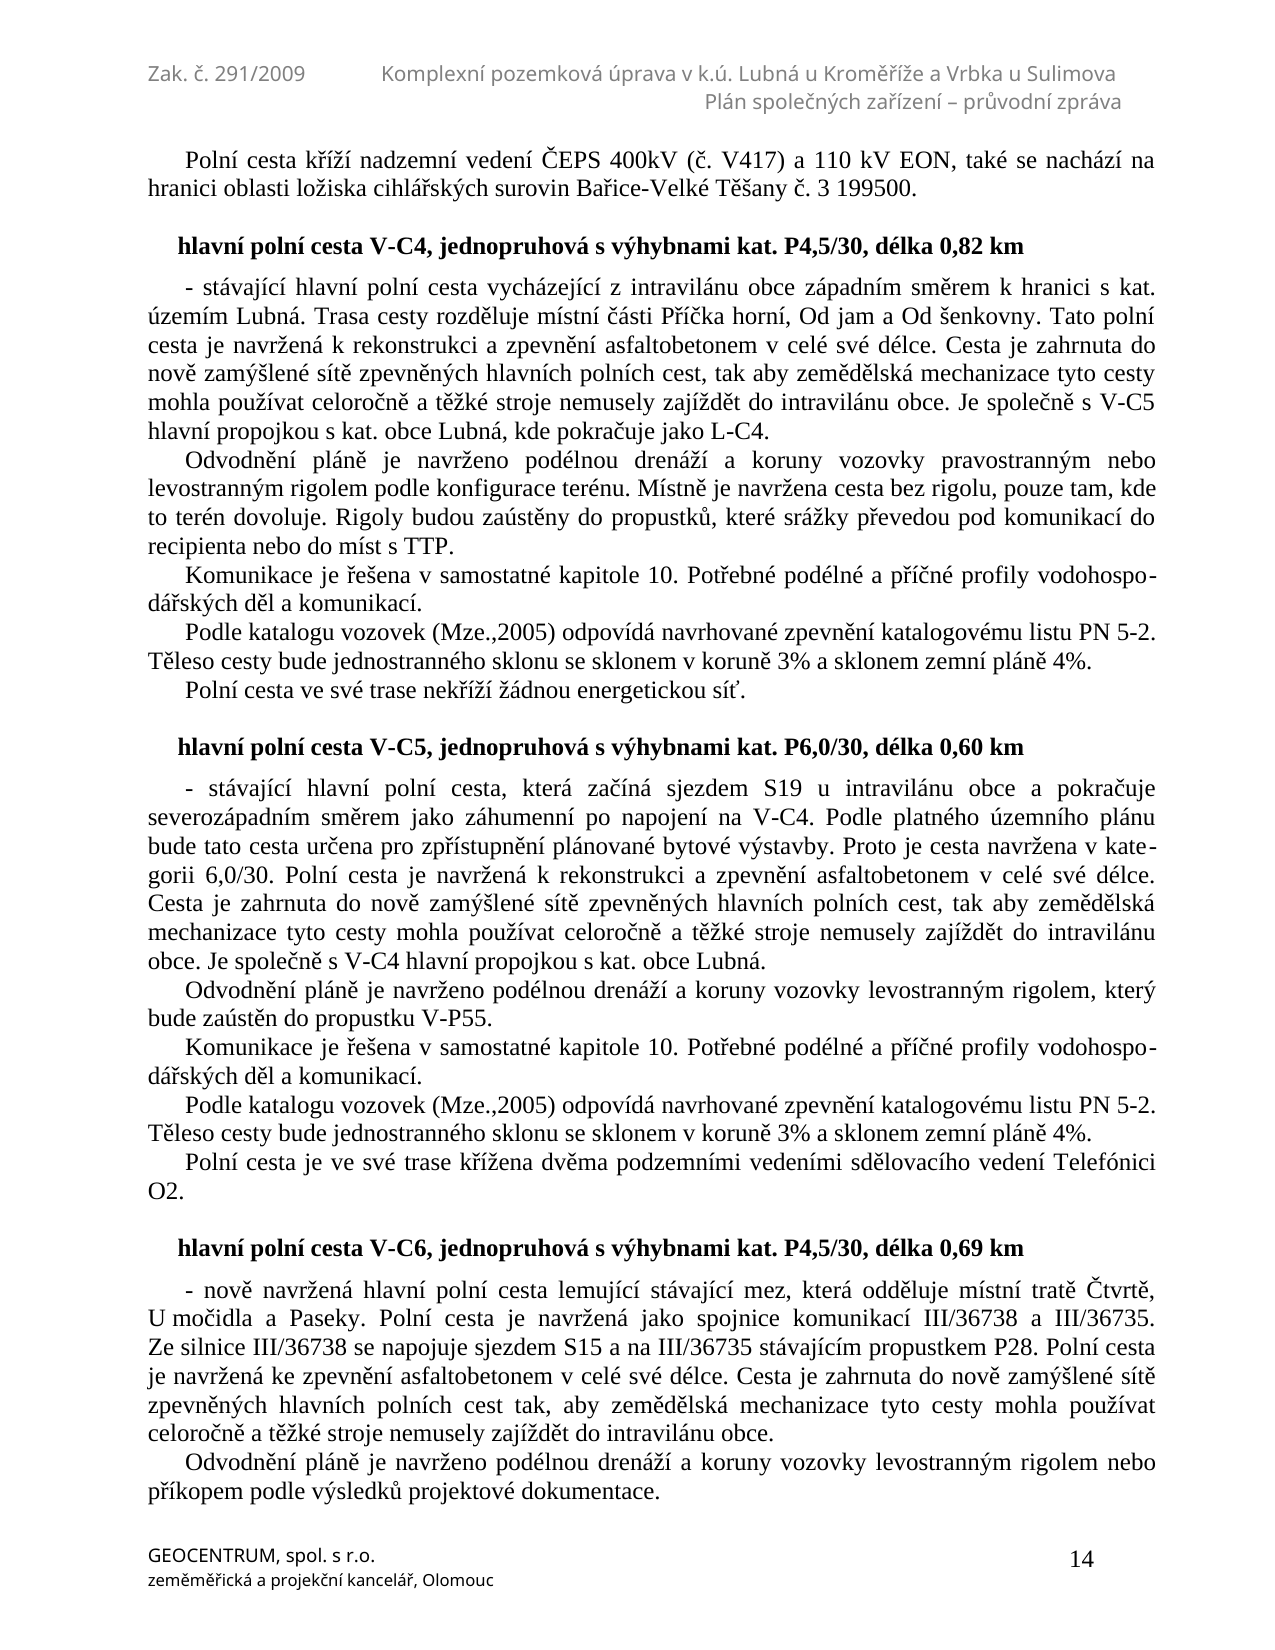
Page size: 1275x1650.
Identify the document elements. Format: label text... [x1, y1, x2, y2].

text hlavní polní cesta V-C5, jednopruhová s výhybnami kat. P6,0/30, délka [148, 732, 1157, 761]
text Odvodnění pláně je navrženo podélnou drenáží a koruny vozovky levostranným rigolem nebo příkopem podle výsledků projektové dokumentace. [148, 1447, 1157, 1505]
text Odvodnění pláně je navrženo podélnou drenáží a koruny vozovky pravostranným nebo levostranným rigolem podle konfigurace terénu. Místně je navržena cesta bez rigolu, pouze tam, kde to terén dovoluje. Rigoly budou zaústěny do propustků, které srážky převedou pod komunikací do recipienta nebo do míst s TTP. [148, 445, 1157, 560]
text Podle katalogu vozovek (Mze.,2005) odpovídá navrhované zpevnění katalogovému listu PN 5-2. Těleso cesty bude jednostranného sklonu se sklonem v koruně 3% a sklonem zemní pláně 4%. [148, 1090, 1157, 1147]
text Polní cesta je ve své trase křížena dvěma podzemními vedeními sdělovacího vedení Telefónici O2. [148, 1147, 1157, 1205]
text - stávající hlavní polní cesta, která začíná sjezdem S19 u intravilánu obce a pokračuje severozápadním směrem jako záhumenní po napojení na V-C4. Podle platného územního plánu bude tato cesta určena pro zpřístupnění plánované bytové výstavby. Proto je cesta navržena v kategorii 6,0/30. Polní cesta je navržená k rekonstrukci a zpevnění asfaltobetonem v celé své délce. Cesta je zahrnuta do nově zamýšlené sítě zpevněných hlavních polních cest, tak aby zemědělská mechanizace tyto cesty mohla používat celoročně a těžké stroje nemusely zajíždět do intravilánu obce. Je společně s V-C4 hlavní propojkou s kat. obce Lubná. [148, 773, 1157, 975]
text Odvodnění pláně je navrženo podélnou drenáží a koruny vozovky levostranným rigolem, který bude zaústěn do propustku V-P55. [148, 975, 1157, 1032]
text hlavní polní cesta V-C6, jednopruhová s výhybnami kat. P4,5/30, délka [148, 1233, 1157, 1262]
text hlavní polní cesta V-C4, jednopruhová s výhybnami kat. P4,5/30, délka [148, 231, 1157, 260]
text Komunikace je řešena v samostatné kapitole 10. Potřebné podélné a příčné profily vodohospodářských děl a komunikací. [148, 560, 1157, 617]
text Podle katalogu vozovek (Mze.,2005) odpovídá navrhované zpevnění katalogovému listu PN 5-2. Těleso cesty bude jednostranného sklonu se sklonem v koruně 3% a sklonem zemní pláně 4%. [148, 617, 1157, 675]
text - stávající hlavní polní cesta vycházející z intravilánu obce západním směrem k hranici s kat. územím Lubná. Trasa cesty rozděluje místní části Příčka horní, Od jam a Od šenkovny. Tato polní cesta je navržená k rekonstrukci a zpevnění asfaltobetonem v celé své délce. Cesta je zahrnuta do nově zamýšlené sítě zpevněných hlavních polních cest, tak aby zemědělská mechanizace tyto cesty mohla používat celoročně a těžké stroje nemusely zajíždět do intravilánu obce. Je společně s V-C5 hlavní propojkou s kat. obce Lubná, kde pokračuje jako L-C4. [148, 272, 1157, 445]
text Polní cesta ve své trase nekříží žádnou energetickou síť. [148, 675, 1157, 703]
text Komunikace je řešena v samostatné kapitole 10. Potřebné podélné a příčné profily vodohospodářských děl a komunikací. [148, 1032, 1157, 1090]
text Polní cesta kříží nadzemní vedení ČEPS 400kV (č. V417) a 110 kV EON, také se nachází na hranici oblasti ložiska cihlářských surovin Bařice-Velké Těšany č. 3 199500. [148, 145, 1157, 202]
text - nově navržená hlavní polní cesta lemující stávající mez, která odděluje místní tratě Čtvrtě, U močidla a Paseky. Polní cesta je navržená jako spojnice komunikací III/36738 a III/36735. Ze silnice III/36738 se napojuje sjezdem S15 a na III/36735 stávajícím propustkem P28. Polní cesta je navržená ke zpevnění asfaltobetonem v celé své délce. Cesta je zahrnuta do nově zamýšlené sítě zpevněných hlavních polních cest tak, aby zemědělská mechanizace tyto cesty mohla používat celoročně a těžké stroje nemusely zajíždět do intravilánu obce. [148, 1275, 1157, 1447]
